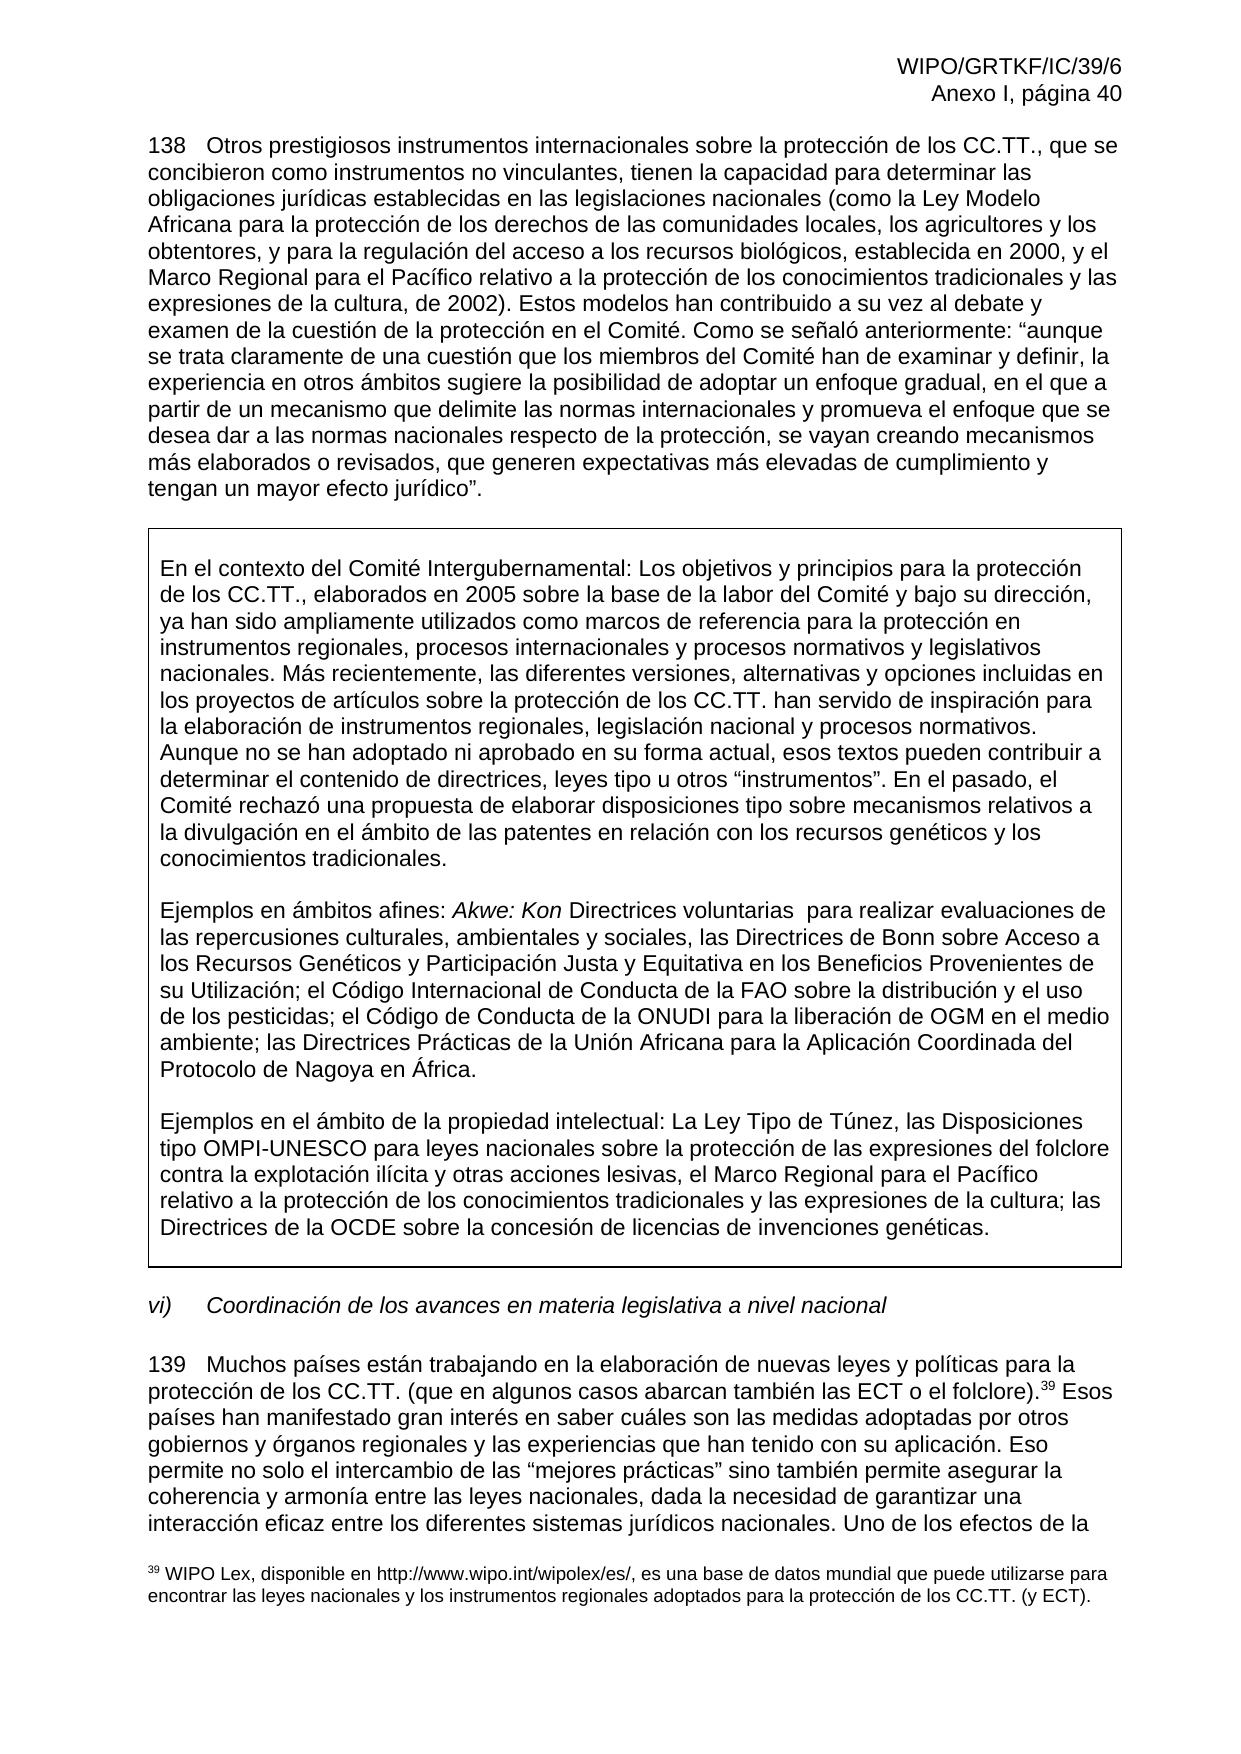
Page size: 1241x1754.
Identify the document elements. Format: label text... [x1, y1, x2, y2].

text Otros prestigiosos instrumentos internacionales sobre la protección de los CC.TT., que se concibieron como instrumentos no vinculantes, tienen la capacidad para determinar las obligaciones jurídicas establecidas en las legislaciones nacionales (como la Ley Modelo Africana para la protección de los derechos de las comunidades locales, los agricultores y los obtentores, y para la regulación del acceso a los recursos biológicos, establecida en 2000, y el Marco Regional para el Pacífico relativo a la protección de los conocimientos tradicionales y las expresiones de la cultura, de 2002). Estos modelos han contribuido a su vez al debate y examen de la cuestión de la protección en el Comité. Como se señaló anteriormente: “aunque se trata claramente de una cuestión que los miembros del Comité han de examinar y definir, la experiencia en otros ámbitos sugiere la posibilidad de adoptar un enfoque gradual, en el que a partir de un mecanismo que delimite las normas internacionales y promueva el enfoque que se desea dar a las normas nacionales respecto de la protección, se vayan creando mecanismos más elaborados o revisados, que generen expectativas más elevadas de cumplimiento y tengan un mayor efecto jurídico”. [148, 132, 1122, 501]
table_header En el contexto del Comité Intergubernamental: Los objetivos y principios para la protección de los CC.TT., elaborados en 2005 sobre la base de la labor del Comité y bajo su dirección, ya han sido ampliamente utilizados como marcos de referencia para la protección en instrumentos regionales, procesos internacionales y procesos normativos y legislativos nacionales. Más recientemente, las diferentes versiones, alternativas y opciones incluidas en los proyectos de artículos sobre la protección de los CC.TT. han servido de inspiración para la elaboración de instrumentos regionales, legislación nacional y procesos normativos. Aunque no se han adoptado ni aprobado en su forma actual, esos textos pueden contribuir a determinar el contenido de directrices, leyes tipo u otros “instrumentos”. En el pasado, el Comité rechazó una propuesta de elaborar disposiciones tipo sobre mecanismos relativos a la divulgación en el ámbito de las patentes en relación con los recursos genéticos y los conocimientos tradicionales. Ejemplos en ámbitos afines: Akwe: Kon Directrices voluntarias para realizar evaluaciones de las repercusiones culturales, ambientales y sociales, las Directrices de Bonn sobre Acceso a los Recursos Genéticos y Participación Justa y Equitativa en los Beneficios Provenientes de su Utilización; el Código Internacional de Conducta de la FAO sobre la distribución y el uso de los pesticidas; el Código de Conducta de la ONUDI para la liberación de OGM en el medio ambiente; las Directrices Prácticas de la Unión Africana para la Aplicación Coordinada del Protocolo de Nagoya en África. Ejemplos en el ámbito de la propiedad intelectual: La Ley Tipo de Túnez, las Disposiciones tipo OMPI-UNESCO para leyes nacionales sobre la protección de las expresiones del folclore contra la explotación ilícita y otras acciones lesivas, el Marco Regional para el Pacífico relativo a la protección de los conocimientos tradicionales y las expresiones de la cultura; las Directrices de la OCDE sobre la concesión de licencias de invenciones genéticas. [149, 529, 1121, 1266]
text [148, 1351, 1122, 1536]
subtitle vi) Coordinación de los avances en materia legislativa a nivel nacional [148, 1292, 1122, 1319]
